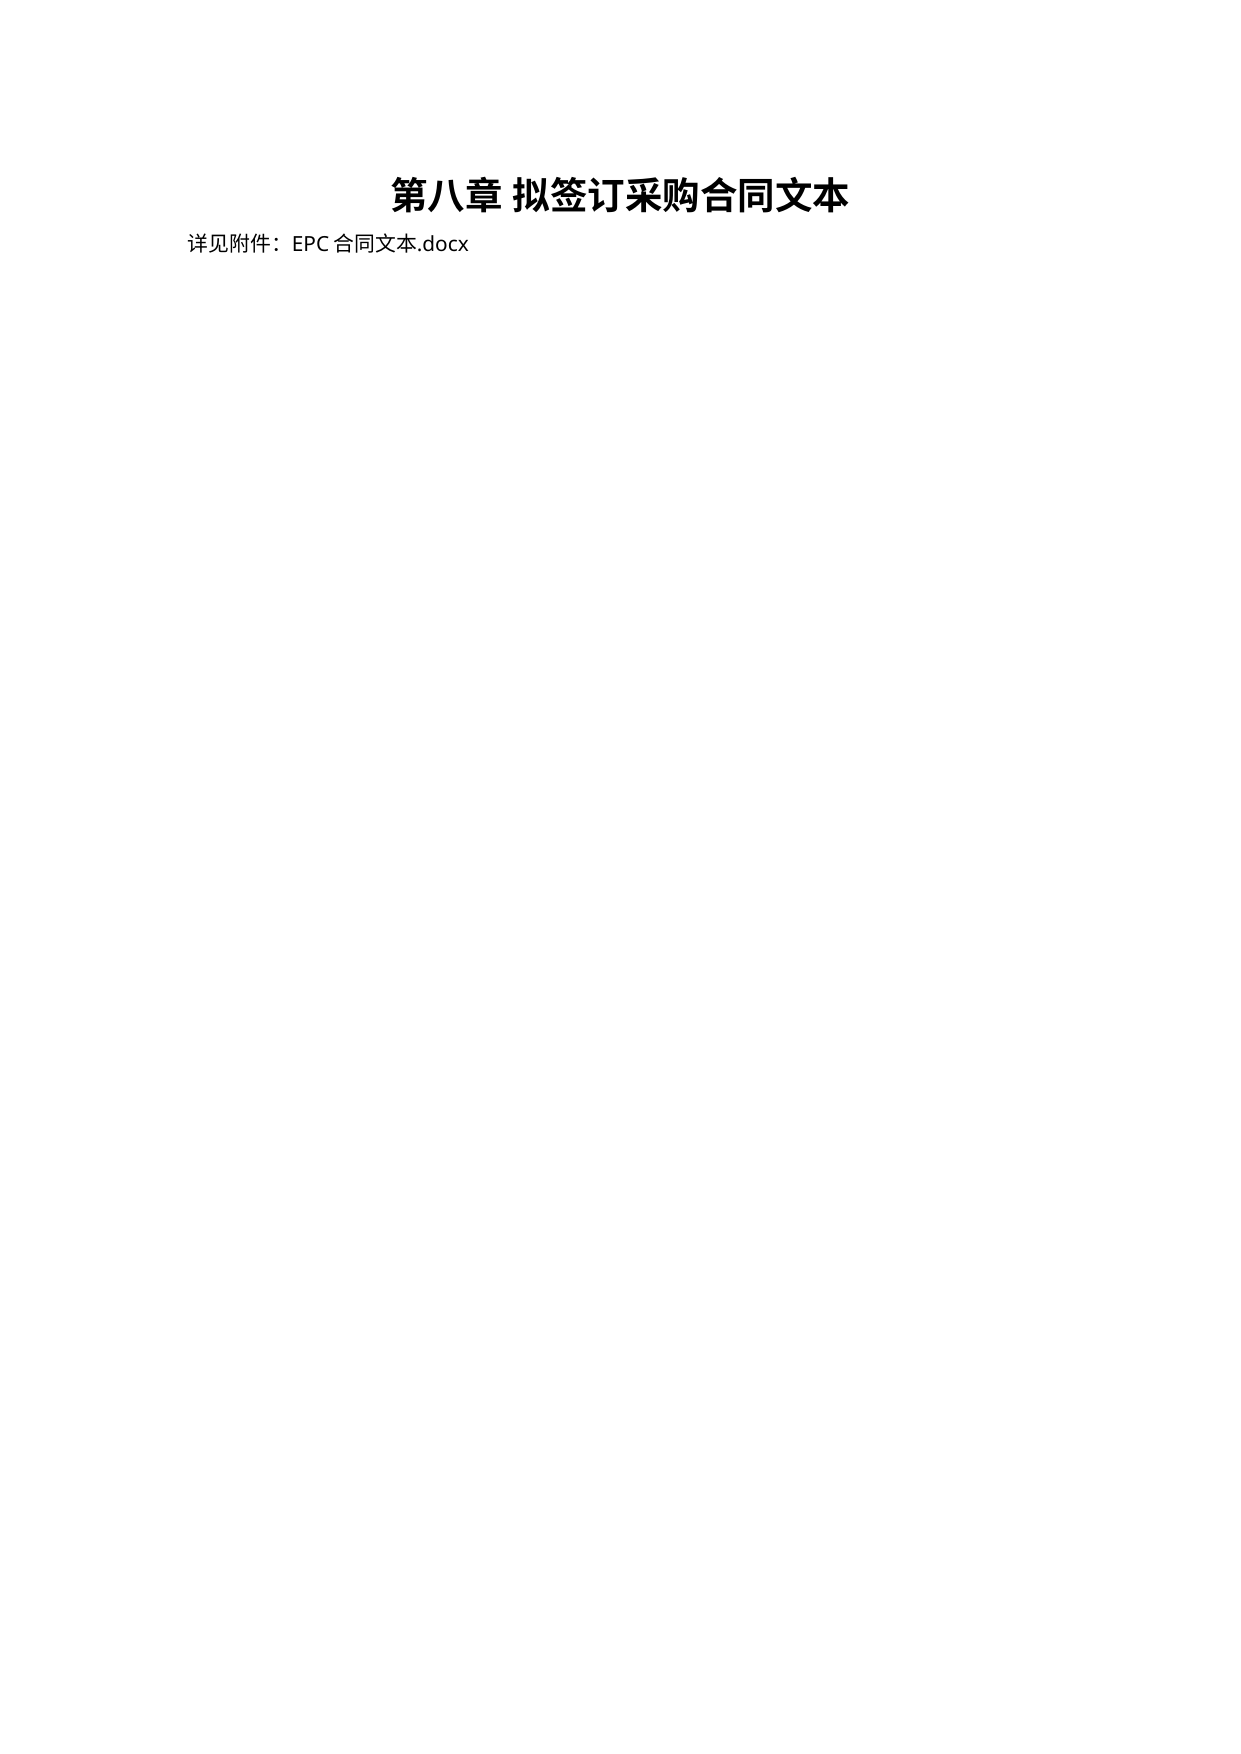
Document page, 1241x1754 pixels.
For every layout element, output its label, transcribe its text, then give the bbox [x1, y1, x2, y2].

text 详见附件：EPC合同文本.docx [187, 227, 1053, 259]
text 第八章 拟签订采购合同文本 [187, 162, 1053, 227]
